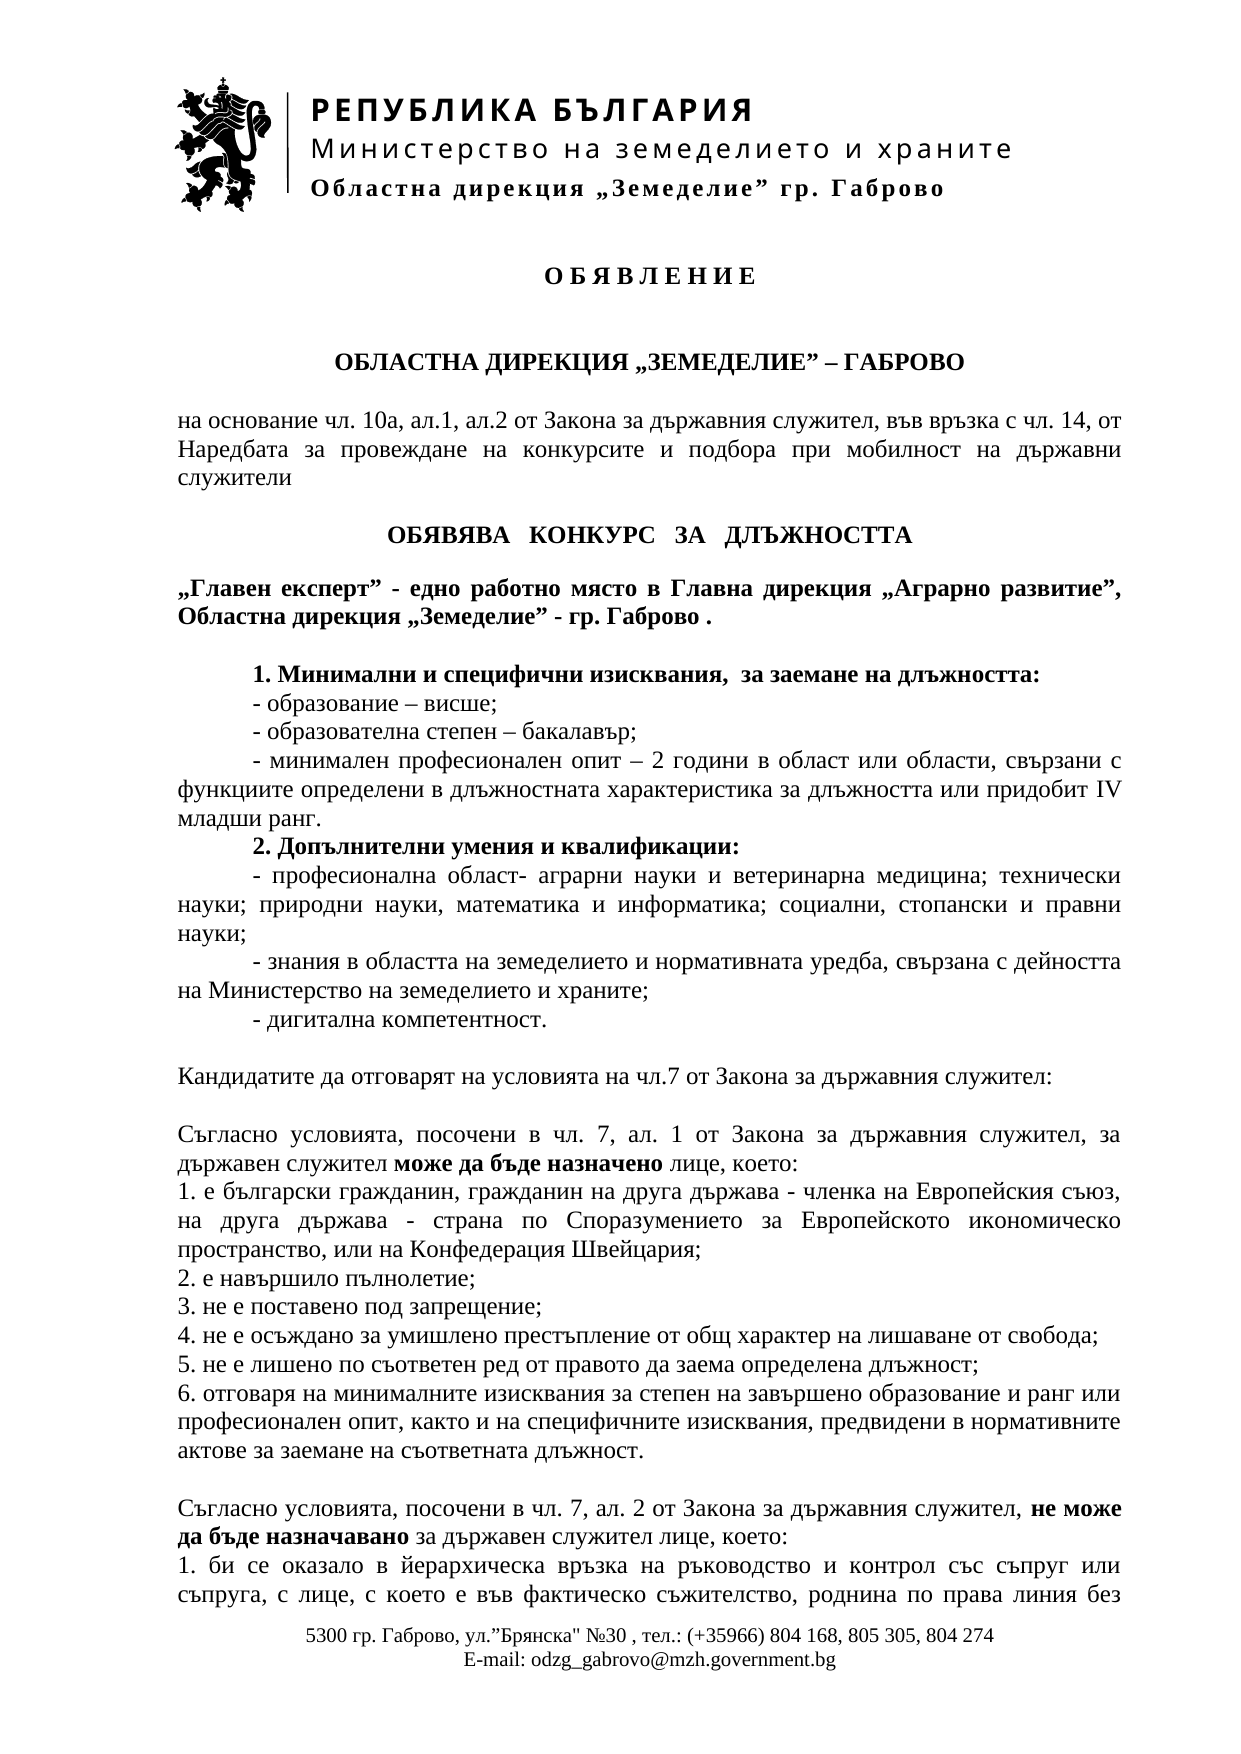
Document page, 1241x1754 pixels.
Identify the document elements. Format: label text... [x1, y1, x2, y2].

text - образователна степен – бакалавър; [177, 716, 1122, 745]
text - знания в областта на земеделието и нормативната уредба, свързана с дейността на Министерство на земеделието и храните; [177, 946, 1122, 1004]
text Кандидатите да отговарят на условията на чл.7 от Закона за държавния служител: [177, 1061, 1122, 1090]
text 3. не е поставено под запрещение; [177, 1291, 1122, 1320]
text - професионална област- аграрни науки и ветеринарна медицина; технически науки; природни науки, математика и информатика; социални, стопански и правни науки; [177, 860, 1122, 946]
text 2. е навършило пълнолетие; [177, 1263, 1122, 1291]
text - минимален професионален опит – 2 години в област или области, свързани с функциите определени в длъжностната характеристика за длъжността или придобит IV младши ранг. [177, 745, 1122, 831]
text - образование – висше; [177, 688, 1122, 716]
text 4. не е осъждано за умишлено престъпление от общ характер на лишаване от свобода; [177, 1320, 1122, 1349]
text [177, 1550, 1122, 1608]
text 6. отговаря на минималните изисквания за степен на завършено образование и ранг или професионален опит, както и на специфичните изисквания, предвидени в нормативните актове за заемане на съответната длъжност. [177, 1378, 1122, 1464]
text 1. е български гражданин, гражданин на друга държава - членка на Европейския съюз, на друга държава - страна по Споразумението за Европейското икономическо пространство, или на Конфедерация Швейцария; [177, 1176, 1122, 1263]
text на основание чл. 10а, ал.1, ал.2 от Закона за държавния служител, във връзка с чл. 14, от Наредбата за провеждане на конкурсите и подбора при мобилност на държавни служители [177, 405, 1122, 491]
text ОБЛАСТНА ДИРЕКЦИЯ „ЗЕМЕДЕЛИЕ” – ГАБРОВО [177, 347, 1122, 376]
text Съгласно условията, посочени в чл. 7, ал. 2 от Закона за държавния служител, не може да бъде назначавано за държавен служител лице, което: [177, 1493, 1122, 1550]
text 2. Допълнителни умения и квалификации: [177, 831, 1122, 860]
text „Главен експерт” - едно работно място в Главна дирекция „Аграрно развитие”, Областна дирекция „Земеделие” - гр. Габрово . [177, 573, 1122, 630]
text - дигитална компетентност. [177, 1004, 1122, 1033]
text 1. Минимални и специфични изисквания, за заемане на длъжността: [177, 659, 1122, 688]
text ОБЯВЯВА КОНКУРС ЗА ДЛЪЖНОСТТА [177, 520, 1122, 549]
text 5. не е лишено по съответен ред от правото да заема определена длъжност; [177, 1349, 1122, 1378]
text Съгласно условията, посочени в чл. 7, ал. 1 от Закона за държавния служител, за държавен служител може да бъде назначено лице, което: [177, 1119, 1122, 1176]
text О Б Я В Л Е Н И Е [177, 261, 1122, 290]
